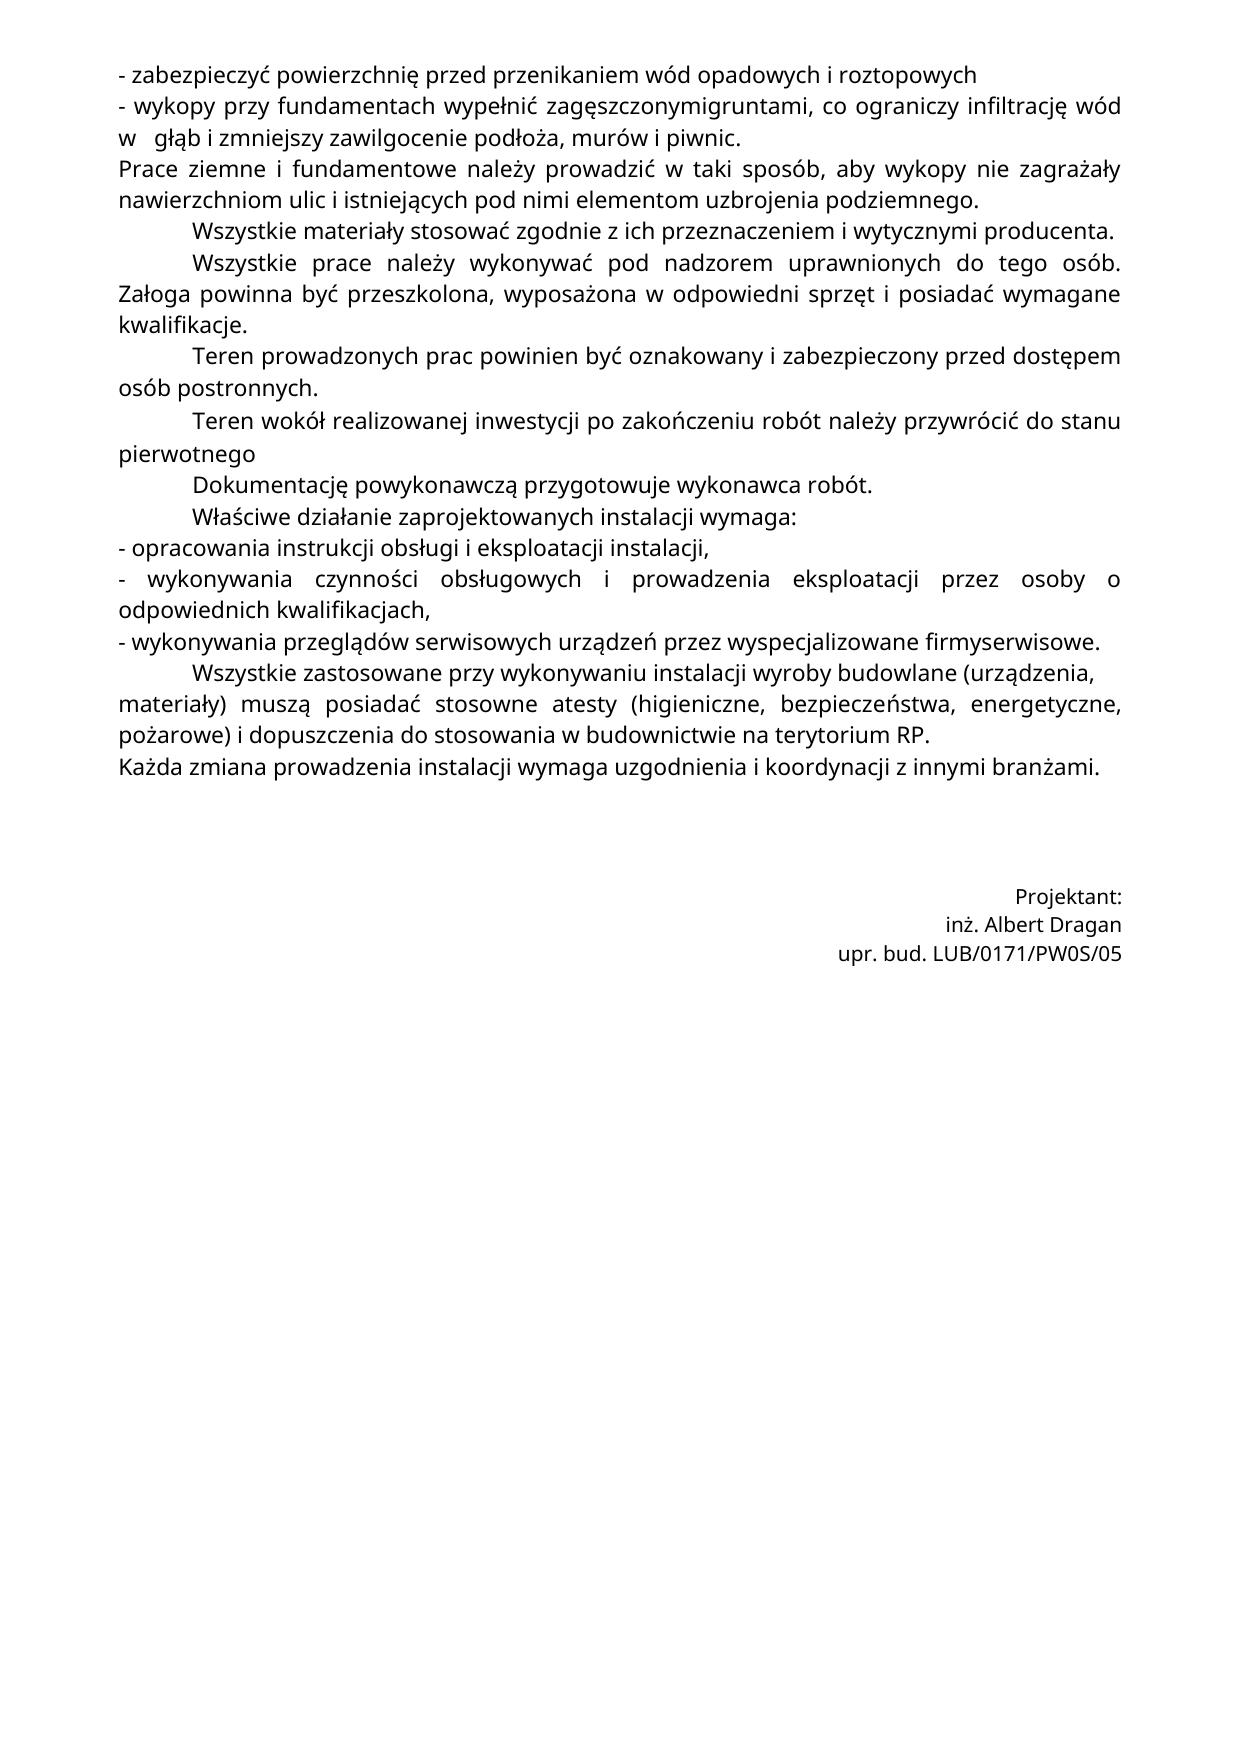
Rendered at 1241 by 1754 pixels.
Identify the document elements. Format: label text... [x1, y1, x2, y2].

text Wszystkie materiały stosować zgodnie z ich przeznaczeniem i wytycznymi producenta. [118, 215, 1122, 247]
text - opracowania instrukcji obsługi i eksploatacji instalacji, [118, 532, 1122, 563]
text Wszystkie prace należy wykonywać pod nadzorem uprawnionych do tego osób. Załoga powinna być przeszkolona, wyposażona w odpowiedni sprzęt i posiadać wymagane kwalifikacje. [118, 247, 1122, 340]
text - zabezpieczyć powierzchnię przed przenikaniem wód opadowych i roztopowych [118, 59, 1122, 90]
text Dokumentację powykonawczą przygotowuje wykonawca robót. [118, 469, 1122, 501]
text - wykonywania czynności obsługowych i prowadzenia eksploatacji przez osoby o odpowiednich kwalifikacjach, [118, 563, 1122, 626]
text - wykopy przy fundamentach wypełnić zagęszczonymigruntami, co ograniczy infiltrację wód w głąb i zmniejszy zawilgocenie podłoża, murów i piwnic. [118, 90, 1122, 153]
text materiały) muszą posiadać stosowne atesty (higieniczne, bezpieczeństwa, energetyczne, pożarowe) i dopuszczenia do stosowania w budownictwie na terytorium RP. [118, 688, 1122, 751]
text Właściwe działanie zaprojektowanych instalacji wymaga: [118, 501, 1122, 532]
text Wszystkie zastosowane przy wykonywaniu instalacji wyroby budowlane (urządzenia, [118, 657, 1122, 688]
text inż. Albert Dragan [112, 910, 1122, 939]
text Każda zmiana prowadzenia instalacji wymaga uzgodnienia i koordynacji z innymi branżami. [118, 751, 1122, 782]
text Projektant: [112, 882, 1122, 910]
text upr. bud. LUB/0171/PW0S/05 [112, 939, 1122, 967]
text Prace ziemne i fundamentowe należy prowadzić w taki sposób, aby wykopy nie zagrażały nawierzchniom ulic i istniejących pod nimi elementom uzbrojenia podziemnego. [118, 153, 1122, 215]
text Teren prowadzonych prac powinien być oznakowany i zabezpieczony przed dostępem osób postronnych. [118, 340, 1122, 403]
text Teren wokół realizowanej inwestycji po zakończeniu robót należy przywrócić do stanu pierwotnego [118, 403, 1122, 469]
text - wykonywania przeglądów serwisowych urządzeń przez wyspecjalizowane firmyserwisowe. [118, 626, 1122, 657]
